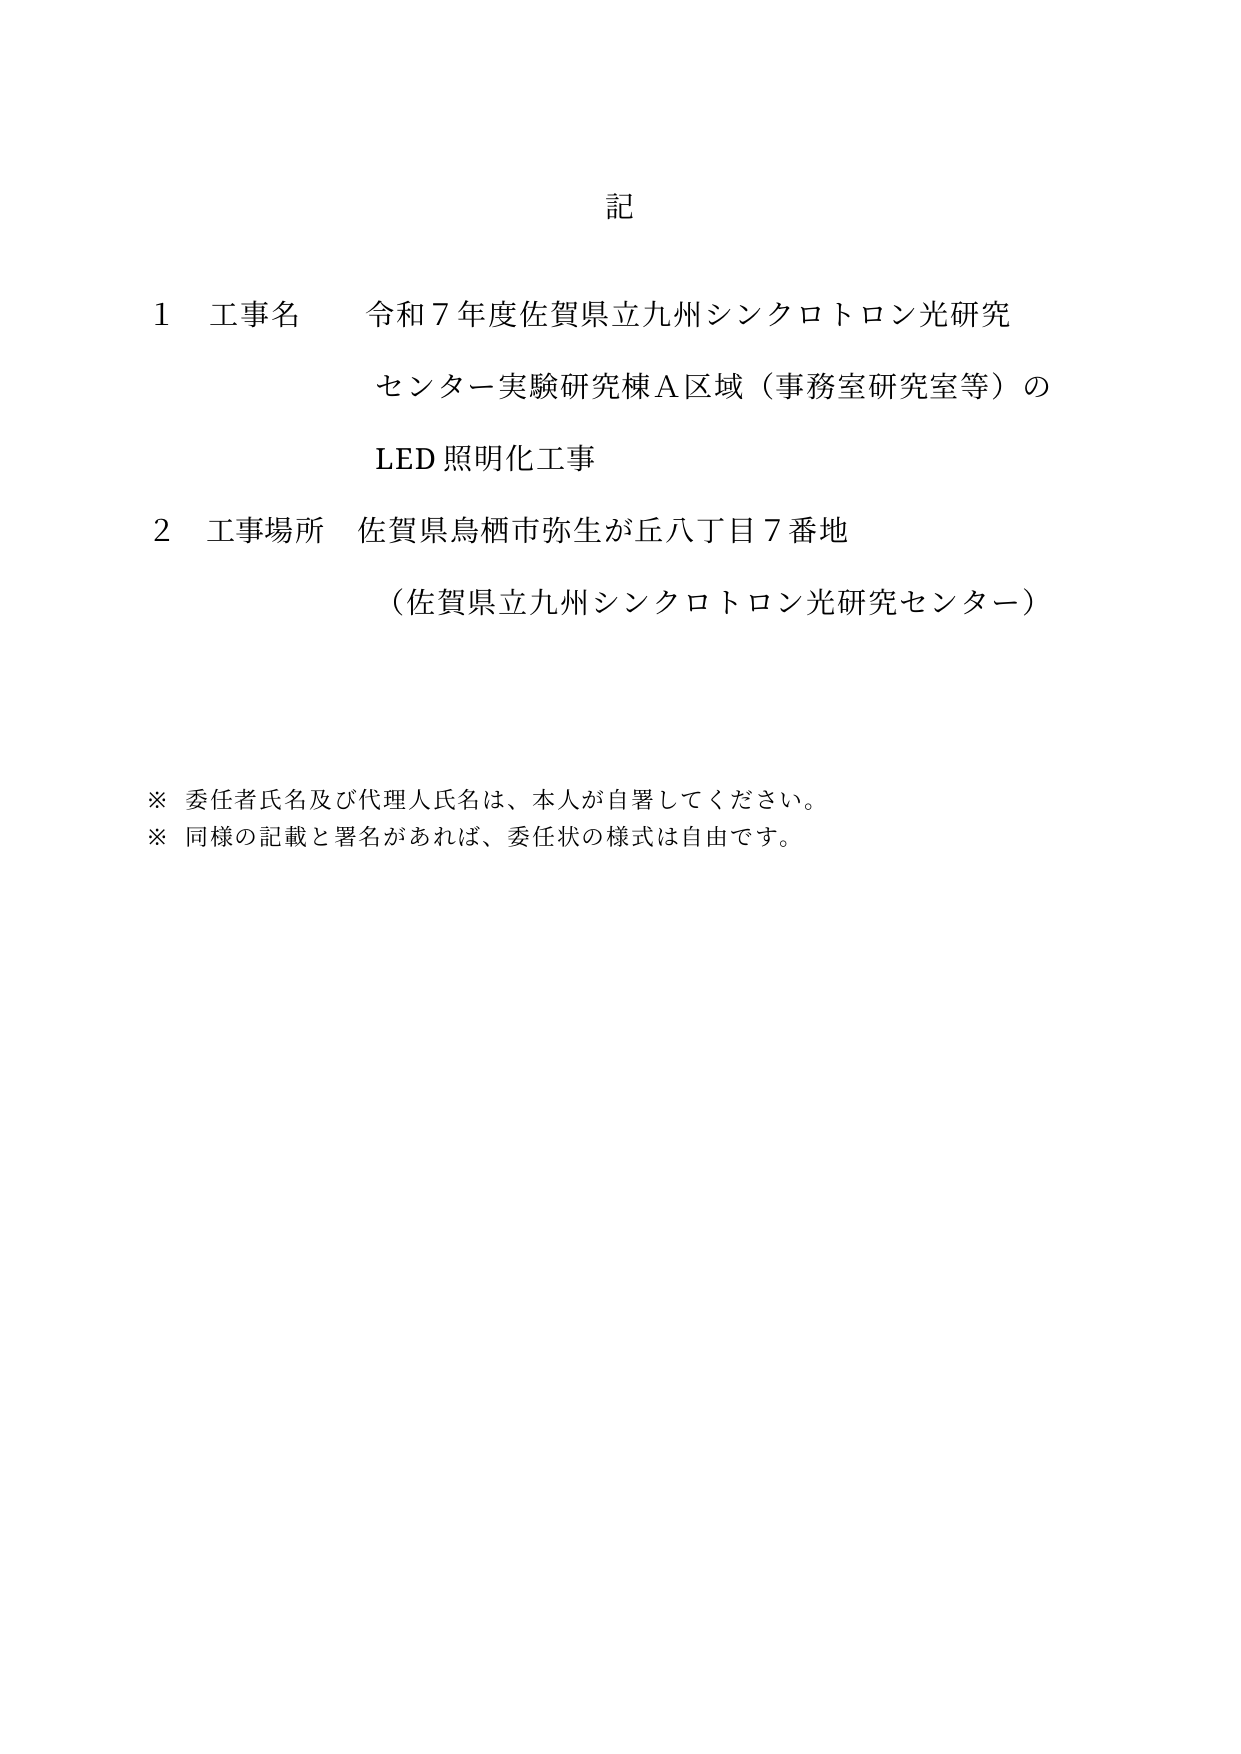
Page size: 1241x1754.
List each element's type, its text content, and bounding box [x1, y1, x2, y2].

list 同様の記載と署名があれば、委任状の様式は自由です。 [148, 817, 1093, 853]
text センター実験研究棟Ａ区域（事務室研究室等）の [148, 348, 1093, 421]
list 委任者氏名及び代理人氏名は、本人が自署してください。 [148, 781, 1093, 817]
subtitle 記 [148, 168, 1093, 240]
text （佐賀県立九州シンクロトロン光研究センター） [148, 565, 1093, 637]
text １ 工事名 令和７年度佐賀県立九州シンクロトロン光研究 [148, 276, 1093, 348]
text LED照明化工事 [148, 421, 1093, 493]
text ２ 工事場所 佐賀県鳥栖市弥生が丘八丁目７番地 [148, 493, 1093, 565]
